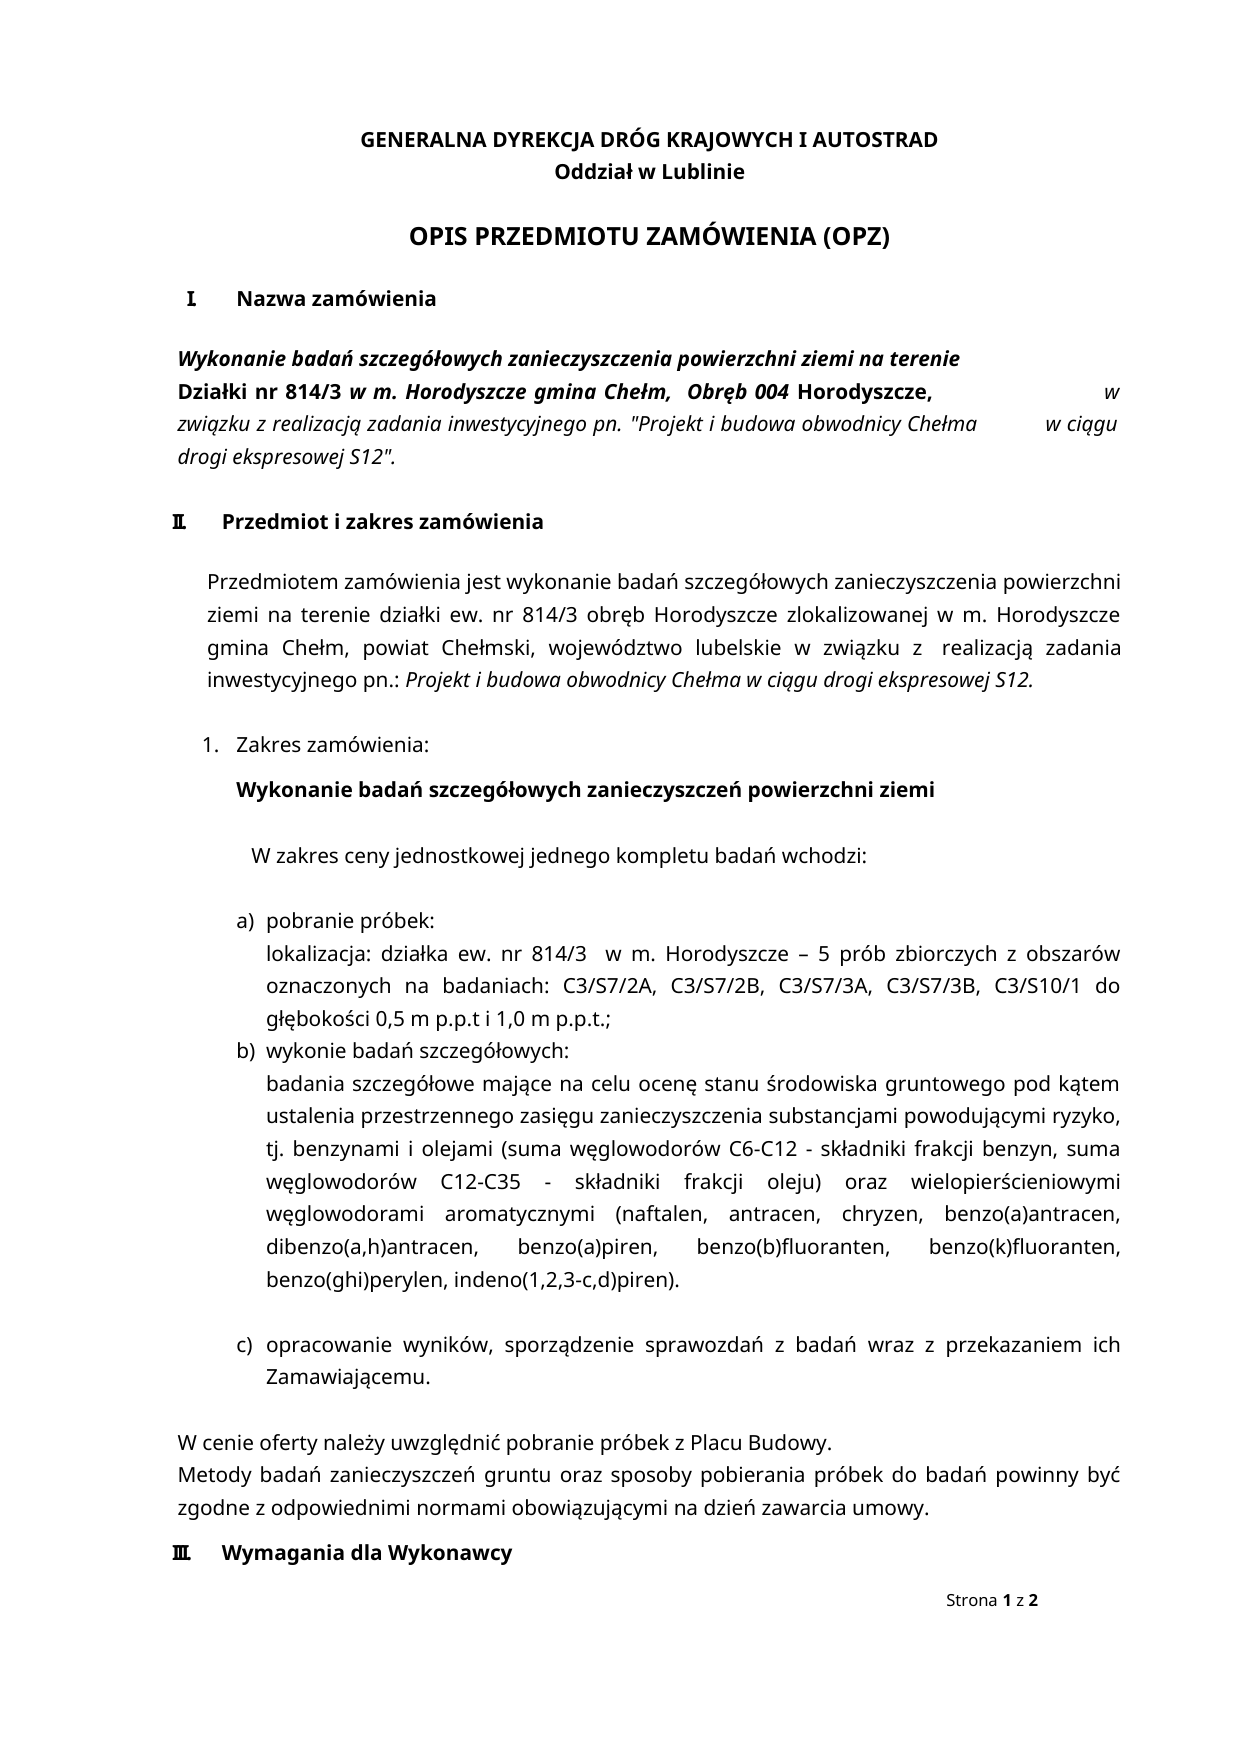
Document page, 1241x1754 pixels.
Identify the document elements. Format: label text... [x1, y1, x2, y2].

text GENERALNA DYREKCJA DRÓG KRAJOWYCH I AUTOSTRAD [177, 125, 1122, 154]
list wykonie badań szczegółowych: [236, 1036, 1122, 1065]
list badania szczegółowe mające na celu ocenę stanu środowiska gruntowego pod kątem ustalenia przestrzennego zasięgu zanieczyszczenia substancjami powodującymi ryzyko, tj. benzynami i olejami (suma węglowodorów C6-C12 - składniki frakcji benzyn, suma węglowodorów C12-C35 - składniki frakcji oleju) oraz wielopierścieniowymi węglowodorami aromatycznymi (naftalen, antracen, chryzen, benzo(a)antracen, dibenzo(a,h)antracen, benzo(a)piren, benzo(b)fluoranten, benzo(k)fluoranten, benzo(ghi)perylen, indeno(1,2,3-c,d)piren). [236, 1069, 1122, 1293]
text Metody badań zanieczyszczeń gruntu oraz sposoby pobierania próbek do badań powinny być zgodne z odpowiednimi normami obowiązującymi na dzień zawarcia umowy. [177, 1460, 1121, 1521]
list pobranie próbek: [236, 906, 1122, 934]
text W cenie oferty należy uwzględnić pobranie próbek z Placu Budowy. [177, 1428, 1122, 1456]
list Wymagania dla Wykonawcy [172, 1538, 1122, 1566]
text W zakres ceny jednostkowej jednego kompletu badań wchodzi: [251, 841, 1122, 869]
text Wykonanie badań szczegółowych zanieczyszczenia powierzchni ziemi na terenie [177, 344, 1122, 373]
text OPIS PRZEDMIOTU ZAMÓWIENIA (OPZ) [177, 218, 1122, 252]
list Zakres zamówienia: [202, 731, 1122, 759]
text Działki nr 814/3 w m. Horodyszcze gmina Chełm, Obręb 004 Horodyszcze, w związku z realizacją zadania inwestycyjnego pn. "Projekt i budowa obwodnicy Chełma w ciągu drogi ekspresowej S12". [177, 377, 1122, 471]
text Oddział w Lublinie [177, 157, 1122, 186]
list opracowanie wyników, sporządzenie sprawozdań z badań wraz z przekazaniem ich Zamawiającemu. [236, 1330, 1122, 1391]
text Przedmiotem zamówienia jest wykonanie badań szczegółowych zanieczyszczenia powierzchni ziemi na terenie działki ew. nr 814/3 obręb Horodyszcze zlokalizowanej w m. Horodyszcze gmina Chełm, powiat Chełmski, województwo lubelskie w związku z realizacją zadania inwestycyjnego pn.: Projekt i budowa obwodnicy Chełma w ciągu drogi ekspresowej S12. [207, 567, 1122, 694]
list lokalizacja: działka ew. nr 814/3 w m. Horodyszcze – 5 prób zbiorczych z obszarów oznaczonych na badaniach: C3/S7/2A, C3/S7/2B, C3/S7/3A, C3/S7/3B, C3/S10/1 do głębokości 0,5 m p.p.t i 1,0 m p.p.t.; [266, 939, 1122, 1032]
list Przedmiot i zakres zamówienia [172, 507, 1122, 536]
list Wykonanie badań szczegółowych zanieczyszczeń powierzchni ziemi [236, 776, 1122, 804]
list Nazwa zamówienia [187, 284, 1122, 312]
